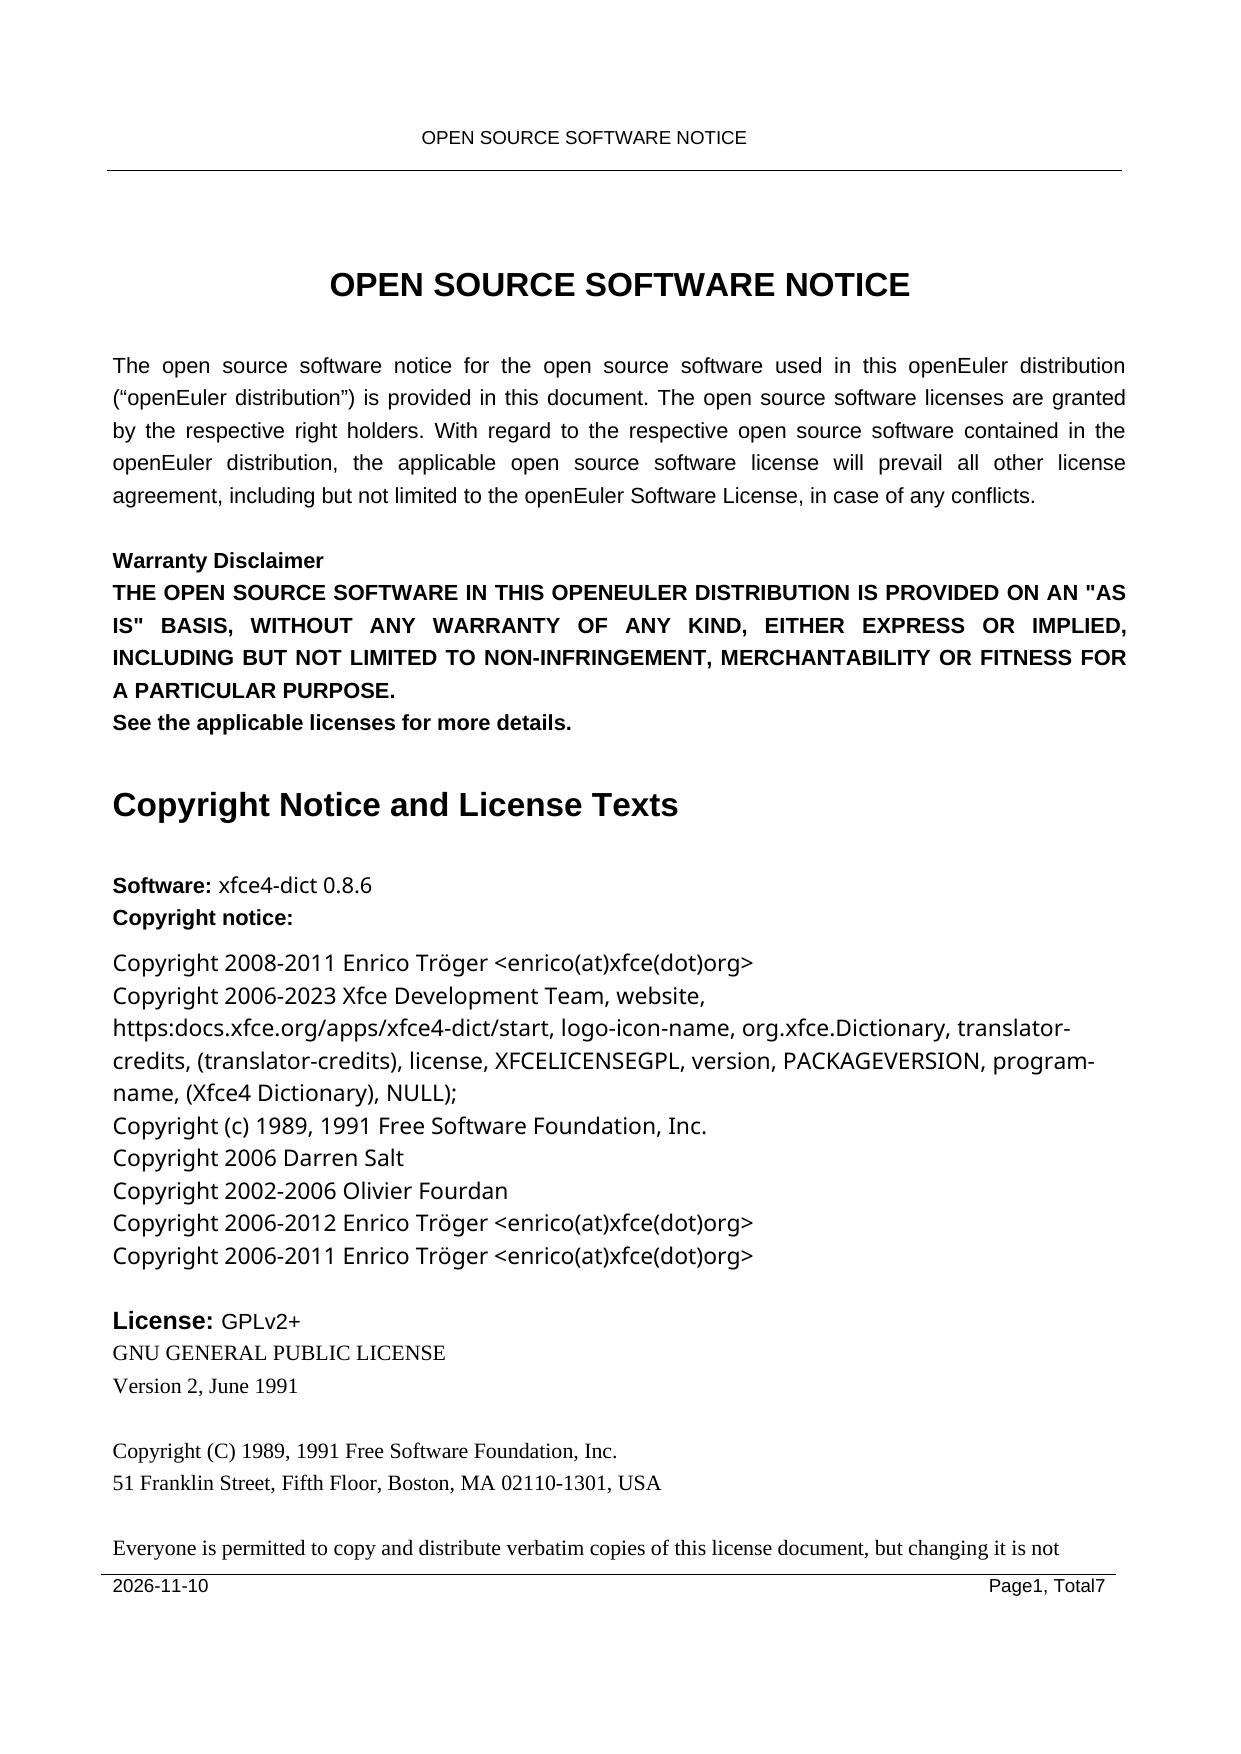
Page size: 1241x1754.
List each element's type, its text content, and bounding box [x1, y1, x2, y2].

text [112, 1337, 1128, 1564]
text The open source software notice for the open source software used in this openEuler distribution (“openEuler distribution”) is provided in this document. The open source software licenses are granted by the respective right holders. With regard to the respective open source software contained in the openEuler distribution, the applicable open source software license will prevail all other license agreement, including but not limited to the openEuler Software License, in case of any conflicts. [112, 349, 1128, 511]
text Copyright Notice and License Texts [112, 771, 1128, 836]
text OPEN SOURCE SOFTWARE NOTICE [112, 251, 1128, 316]
text THE OPEN SOURCE SOFTWARE IN THIS OPENEULER DISTRIBUTION IS PROVIDED ON AN "AS IS" BASIS, WITHOUT ANY WARRANTY OF ANY KIND, EITHER EXPRESS OR IMPLIED, INCLUDING BUT NOT LIMITED TO NON-INFRINGEMENT, MERCHANTABILITY OR FITNESS FOR A PARTICULAR PURPOSE. See the applicable licenses for more details. [112, 576, 1128, 739]
text Copyright notice: [112, 901, 1128, 934]
text License: GPLv2+ [112, 1304, 1128, 1337]
text Copyright 2008-2011 Enrico Tröger <enrico(at)xfce(dot)org> Copyright 2006-2023 Xfce Development Team, website, https:docs.xfce.org/apps/xfce4-dict/start, logo-icon-name, org.xfce.Dictionary, translator-credits, (translator-credits), license, XFCELICENSEGPL, version, PACKAGEVERSION, program-name, (Xfce4 Dictionary), NULL); Copyright (c) 1989, 1991 Free Software Foundation, Inc. Copyright 2006 Darren Salt Copyright 2002-2006 Olivier Fourdan Copyright 2006-2012 Enrico Tröger <enrico(at)xfce(dot)org> Copyright 2006-2011 Enrico Tröger <enrico(at)xfce(dot)org> [112, 947, 1128, 1304]
title Software: xfce4-dict 0.8.6 [112, 869, 1128, 901]
text Warranty Disclaimer [112, 544, 1128, 576]
